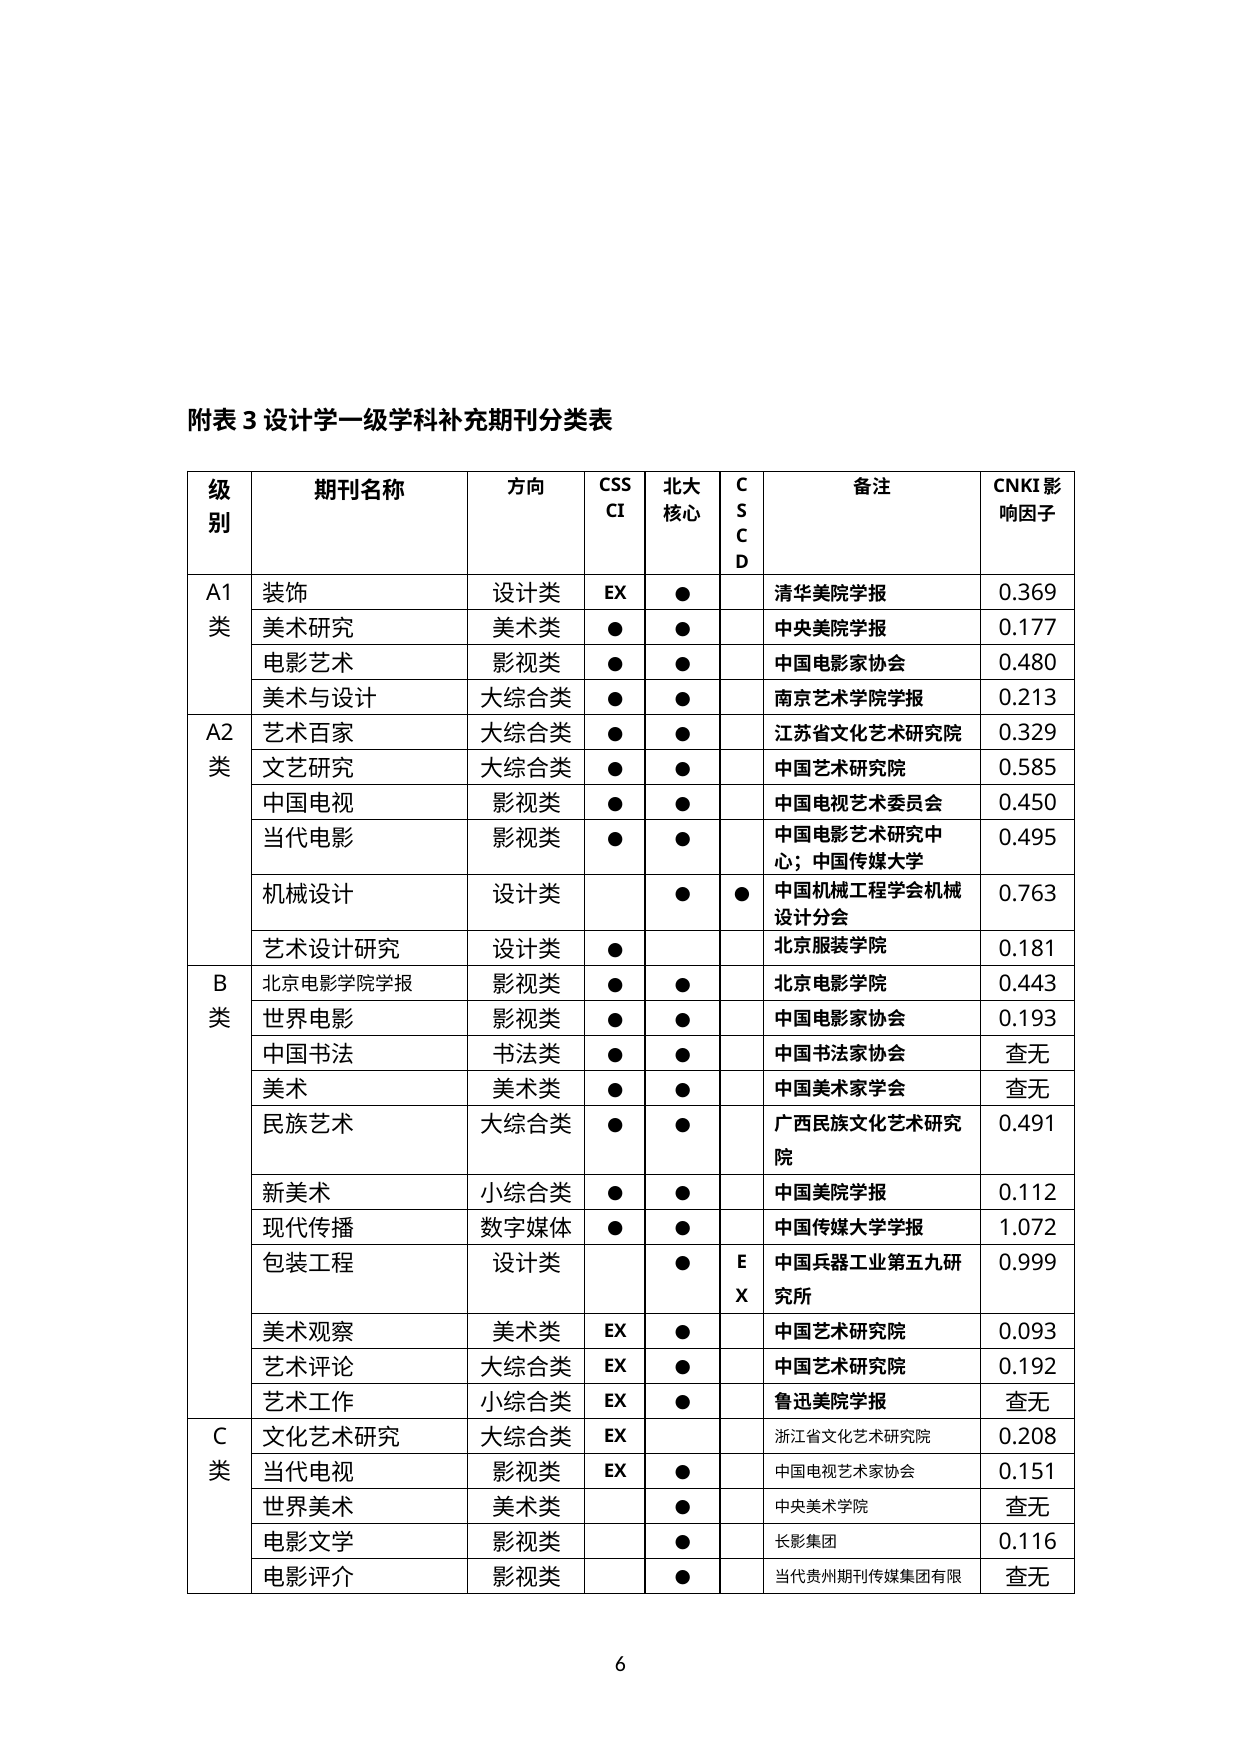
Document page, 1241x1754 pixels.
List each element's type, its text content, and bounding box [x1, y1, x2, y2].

table_cell 包装工程 [252, 1245, 467, 1312]
table_cell ● [646, 875, 719, 929]
table_cell 中国电影艺术研究中心；中国传媒大学 [764, 820, 980, 874]
table_cell [721, 1454, 763, 1487]
table_cell [585, 1245, 644, 1312]
table_cell [721, 1001, 763, 1034]
table_cell 0.181 [981, 931, 1074, 964]
table_cell 影视类 [468, 1001, 584, 1034]
table_cell 0.208 [981, 1419, 1074, 1452]
table_cell 艺术百家 [252, 715, 467, 749]
table_cell ● [585, 1001, 644, 1034]
table_cell 0.450 [981, 785, 1074, 819]
table_header 备注 [764, 472, 980, 574]
table_cell 新美术 [252, 1175, 467, 1208]
table_cell 广西民族文化艺术研究院 [764, 1106, 980, 1173]
table_cell [721, 785, 763, 819]
table_header 北大核心 [646, 472, 719, 574]
table_cell 设计类 [468, 875, 584, 929]
table_cell [721, 1106, 763, 1173]
table_cell ● [646, 966, 719, 999]
table_cell 长影集团 [764, 1524, 980, 1557]
table_cell 鲁迅美院学报 [764, 1384, 980, 1417]
table_cell 0.369 [981, 575, 1074, 609]
table_cell [721, 1036, 763, 1069]
table_cell ● [646, 1349, 719, 1382]
table_cell ● [585, 785, 644, 819]
table_cell [721, 931, 763, 964]
table_cell 电影艺术 [252, 645, 467, 679]
table_cell 影视类 [468, 1559, 584, 1592]
table_cell 0.213 [981, 680, 1074, 714]
table_cell 大综合类 [468, 1106, 584, 1173]
table_header 期刊名称 [252, 472, 467, 574]
table_cell [721, 966, 763, 999]
table_cell ● [585, 1210, 644, 1243]
table_cell EX [721, 1245, 763, 1312]
table_header CSCD [721, 472, 763, 574]
table_cell ● [585, 750, 644, 784]
table_cell 0.151 [981, 1454, 1074, 1487]
table_cell ● [585, 645, 644, 679]
table_cell 中央美术学院 [764, 1489, 980, 1522]
table_cell [721, 1559, 763, 1592]
table_cell 查无 [981, 1384, 1074, 1417]
table_cell 装饰 [252, 575, 467, 609]
table_cell 北京电影学院 [764, 966, 980, 999]
table_cell 电影评介 [252, 1559, 467, 1592]
table_cell ● [585, 1071, 644, 1104]
table_cell 美术观察 [252, 1314, 467, 1347]
table_cell 小综合类 [468, 1384, 584, 1417]
table_cell 中国美术家学会 [764, 1071, 980, 1104]
table_cell [721, 750, 763, 784]
table_cell 0.480 [981, 645, 1074, 679]
table_cell [585, 875, 644, 929]
table_cell 中国艺术研究院 [764, 1314, 980, 1347]
table_cell 江苏省文化艺术研究院 [764, 715, 980, 749]
table_cell 中国书法 [252, 1036, 467, 1069]
table_cell 机械设计 [252, 875, 467, 929]
table_cell 美术类 [468, 1489, 584, 1522]
table_cell 影视类 [468, 966, 584, 999]
table_cell [585, 1489, 644, 1522]
table_cell A2类 [188, 715, 251, 964]
table_cell [721, 1489, 763, 1522]
table_cell 中国兵器工业第五九研究所 [764, 1245, 980, 1312]
table_cell ● [646, 750, 719, 784]
table_cell 中国传媒大学学报 [764, 1210, 980, 1243]
table_cell ● [646, 1314, 719, 1347]
table_cell EX [585, 575, 644, 609]
table_cell EX [585, 1454, 644, 1487]
table_cell 中央美院学报 [764, 610, 980, 644]
table_cell 0.093 [981, 1314, 1074, 1347]
table_cell ● [585, 610, 644, 644]
table_cell [721, 1175, 763, 1208]
table_cell [721, 610, 763, 644]
table_cell 当代电视 [252, 1454, 467, 1487]
table_cell 查无 [981, 1559, 1074, 1592]
table_cell 0.495 [981, 820, 1074, 874]
table_cell 书法类 [468, 1036, 584, 1069]
table_cell 中国电视艺术委员会 [764, 785, 980, 819]
table_cell 文艺研究 [252, 750, 467, 784]
table_cell [646, 931, 719, 964]
table_cell 大综合类 [468, 1349, 584, 1382]
table_cell 影视类 [468, 820, 584, 874]
table_cell [721, 575, 763, 609]
table_cell ● [646, 715, 719, 749]
table_cell ● [646, 1001, 719, 1034]
table_cell EX [585, 1349, 644, 1382]
table_cell 浙江省文化艺术研究院 [764, 1419, 980, 1452]
table_cell ● [646, 575, 719, 609]
table_cell 中国艺术研究院 [764, 1349, 980, 1382]
table_cell ● [646, 820, 719, 874]
table_cell 0.585 [981, 750, 1074, 784]
table_cell A1类 [188, 575, 251, 714]
table_cell ● [646, 1210, 719, 1243]
table_cell ● [646, 680, 719, 714]
table_cell 0.443 [981, 966, 1074, 999]
table_cell 影视类 [468, 785, 584, 819]
table_cell 0.112 [981, 1175, 1074, 1208]
table_cell 美术研究 [252, 610, 467, 644]
table_cell [585, 1559, 644, 1592]
table_cell 查无 [981, 1071, 1074, 1104]
table_cell [721, 1210, 763, 1243]
table_cell 0.999 [981, 1245, 1074, 1312]
table_cell ● [585, 931, 644, 964]
table_cell 大综合类 [468, 1419, 584, 1452]
table_cell 中国机械工程学会机械设计分会 [764, 875, 980, 929]
table_cell 美术类 [468, 610, 584, 644]
table_cell 0.193 [981, 1001, 1074, 1034]
table_cell 设计类 [468, 931, 584, 964]
table_cell 中国电影家协会 [764, 645, 980, 679]
table_cell [721, 1314, 763, 1347]
table_cell [721, 1419, 763, 1452]
table_cell 0.177 [981, 610, 1074, 644]
table_cell ● [646, 1524, 719, 1557]
table_cell 北京电影学院学报 [252, 966, 467, 999]
table_cell [585, 1524, 644, 1557]
table_cell ● [646, 1106, 719, 1173]
table_cell 中国美院学报 [764, 1175, 980, 1208]
table_cell 中国艺术研究院 [764, 750, 980, 784]
table_cell 文化艺术研究 [252, 1419, 467, 1452]
table_cell 中国电视 [252, 785, 467, 819]
table_cell ● [646, 1384, 719, 1417]
table_cell 中国电视艺术家协会 [764, 1454, 980, 1487]
table_cell [721, 1071, 763, 1104]
table_cell 大综合类 [468, 715, 584, 749]
table_cell 美术与设计 [252, 680, 467, 714]
table_cell 设计类 [468, 1245, 584, 1312]
table_header CSSCI [585, 472, 644, 574]
table_cell [721, 1384, 763, 1417]
table_cell ● [646, 785, 719, 819]
table_cell 0.192 [981, 1349, 1074, 1382]
table_cell 当代贵州期刊传媒集团有限责任公司 [764, 1559, 980, 1592]
table_cell ● [646, 610, 719, 644]
table_cell 艺术工作 [252, 1384, 467, 1417]
table_cell 民族艺术 [252, 1106, 467, 1173]
table_cell 大综合类 [468, 750, 584, 784]
table_cell ● [646, 1489, 719, 1522]
table_cell [721, 715, 763, 749]
table_cell C类 [188, 1419, 251, 1592]
table_cell [721, 1349, 763, 1382]
table_cell 南京艺术学院学报 [764, 680, 980, 714]
table_cell [721, 645, 763, 679]
table_cell EX [585, 1419, 644, 1452]
table_cell 查无 [981, 1489, 1074, 1522]
table_cell ● [646, 1454, 719, 1487]
table_cell 中国书法家协会 [764, 1036, 980, 1069]
table_cell 艺术评论 [252, 1349, 467, 1382]
table_cell ● [646, 1036, 719, 1069]
table_cell ● [585, 715, 644, 749]
table_cell ● [646, 1245, 719, 1312]
table_cell 清华美院学报 [764, 575, 980, 609]
table_cell 美术类 [468, 1314, 584, 1347]
table_cell 电影文学 [252, 1524, 467, 1557]
table_cell 中国电影家协会 [764, 1001, 980, 1034]
table_cell 查无 [981, 1036, 1074, 1069]
table_cell 0.329 [981, 715, 1074, 749]
table_cell [721, 680, 763, 714]
table_header CNKI影响因子 [981, 472, 1074, 574]
table_cell 设计类 [468, 575, 584, 609]
table_cell ● [585, 680, 644, 714]
table_cell ● [646, 645, 719, 679]
table_cell ● [585, 966, 644, 999]
table_cell 世界电影 [252, 1001, 467, 1034]
table_cell 世界美术 [252, 1489, 467, 1522]
table_cell ● [585, 1106, 644, 1173]
table_header 方向 [468, 472, 584, 574]
table_header 级别 [188, 472, 251, 574]
table_cell 北京服装学院 [764, 931, 980, 964]
table_cell 0.116 [981, 1524, 1074, 1557]
text 附表3 设计学一级学科补充期刊分类表 [187, 384, 1053, 452]
table_cell 大综合类 [468, 680, 584, 714]
table_cell ● [721, 875, 763, 929]
table_cell [721, 1524, 763, 1557]
table_cell 美术 [252, 1071, 467, 1104]
table_cell ● [585, 1036, 644, 1069]
table_cell 影视类 [468, 645, 584, 679]
table_cell 美术类 [468, 1071, 584, 1104]
table_cell 艺术设计研究 [252, 931, 467, 964]
table_cell EX [585, 1384, 644, 1417]
table_cell 现代传播 [252, 1210, 467, 1243]
table_cell 1.072 [981, 1210, 1074, 1243]
table_cell ● [646, 1175, 719, 1208]
table_cell 当代电影 [252, 820, 467, 874]
table_cell ● [585, 820, 644, 874]
table_cell ● [585, 1175, 644, 1208]
table_cell B类 [188, 966, 251, 1417]
table_cell 影视类 [468, 1454, 584, 1487]
table_cell EX [585, 1314, 644, 1347]
table_cell 0.763 [981, 875, 1074, 929]
table_cell 影视类 [468, 1524, 584, 1557]
table_cell ● [646, 1559, 719, 1592]
table_cell 小综合类 [468, 1175, 584, 1208]
table_cell 0.491 [981, 1106, 1074, 1173]
table_cell ● [646, 1071, 719, 1104]
table_cell [646, 1419, 719, 1452]
table_cell 数字媒体 [468, 1210, 584, 1243]
table_cell [721, 820, 763, 874]
